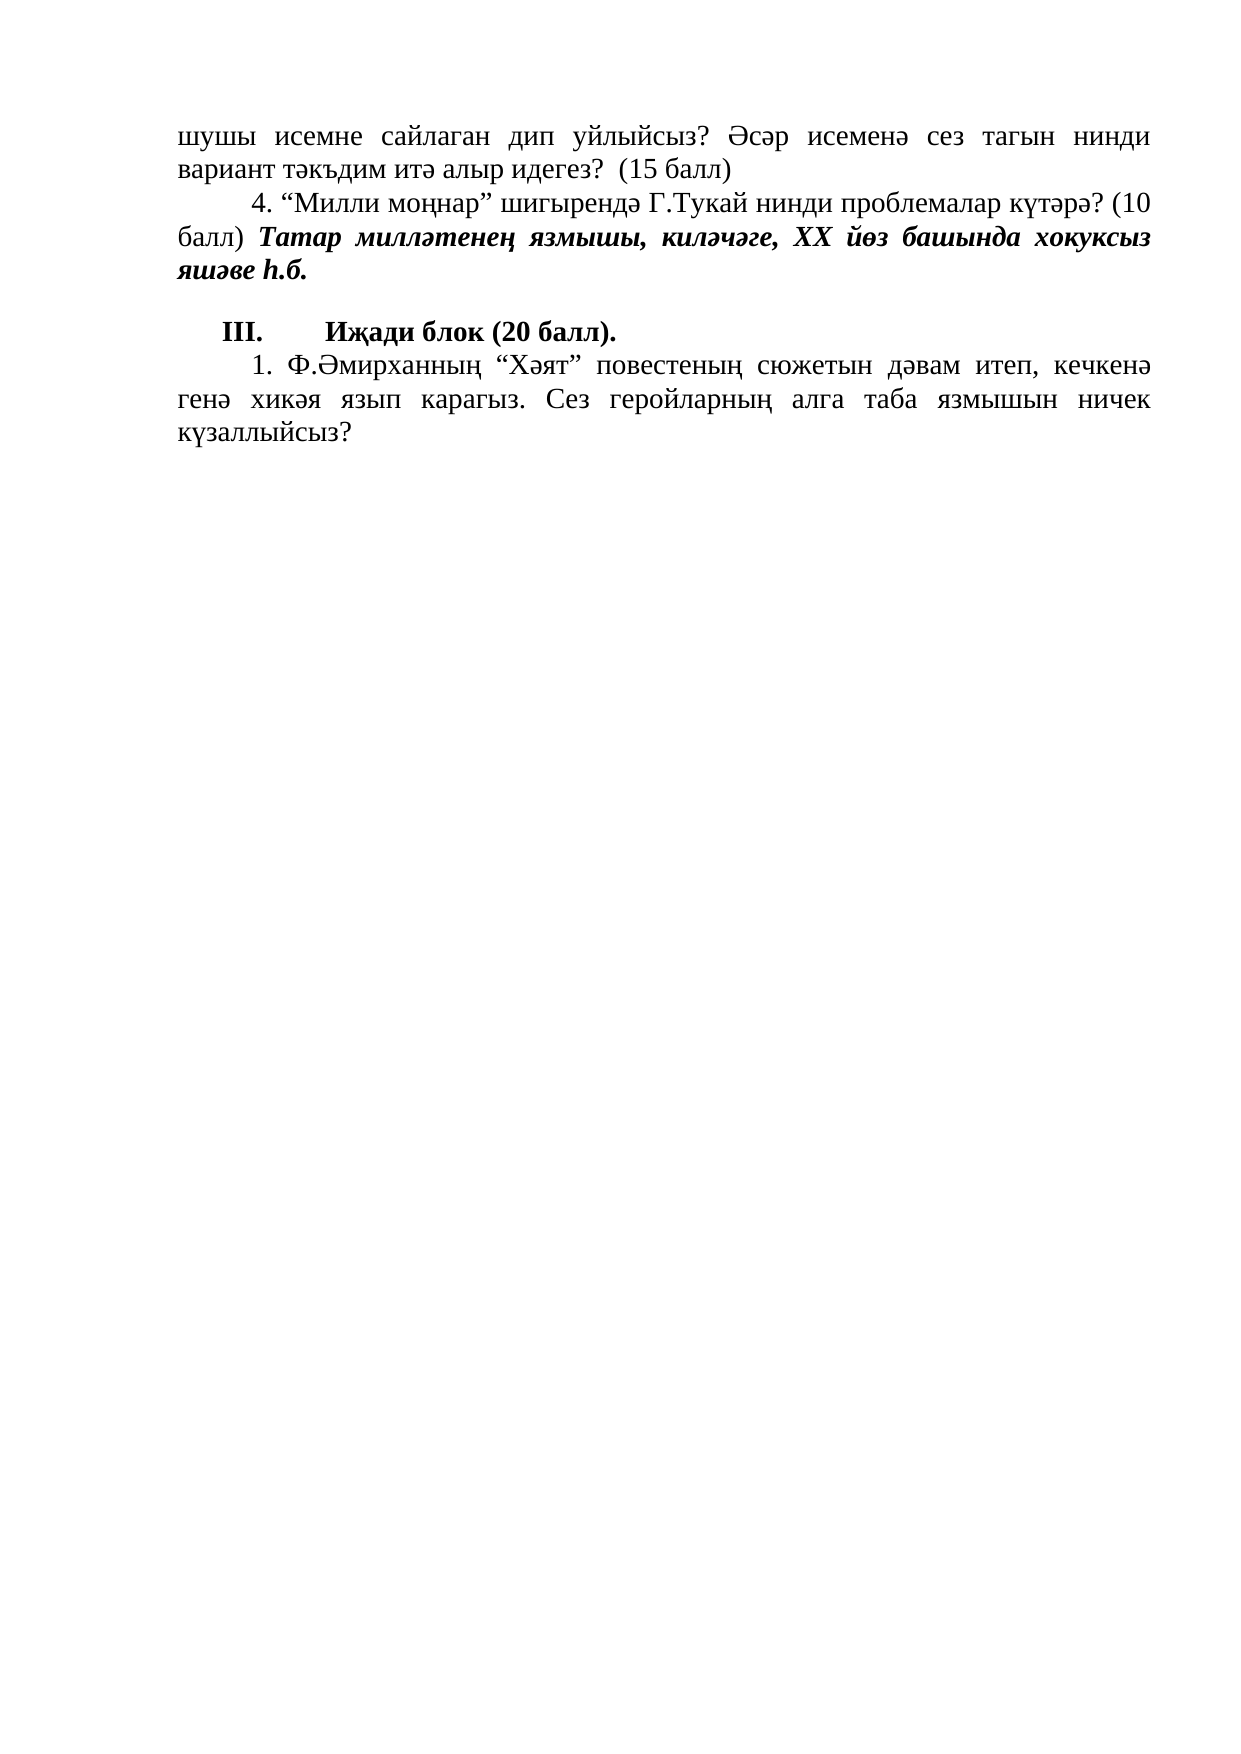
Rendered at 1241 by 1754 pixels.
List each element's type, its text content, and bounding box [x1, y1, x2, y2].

text 1. Ф.Әмирханның “Хәят” повестеның сюжетын дәвам итеп, кечкенә генә хикәя язып карагыз. Сез геройларның алга таба язмышын ничек күзаллыйсыз? [177, 347, 1152, 448]
list Иҗади блок (20 балл). [177, 314, 1152, 347]
list 4. “Милли моңнар” шигырендә Г.Тукай нинди проблемалар күтәрә? (10 балл) Татар милләтенең язмышы, киләчәге, ХХ йөз башында хокуксыз яшәве һ.б. [177, 185, 1152, 286]
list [177, 118, 1152, 185]
